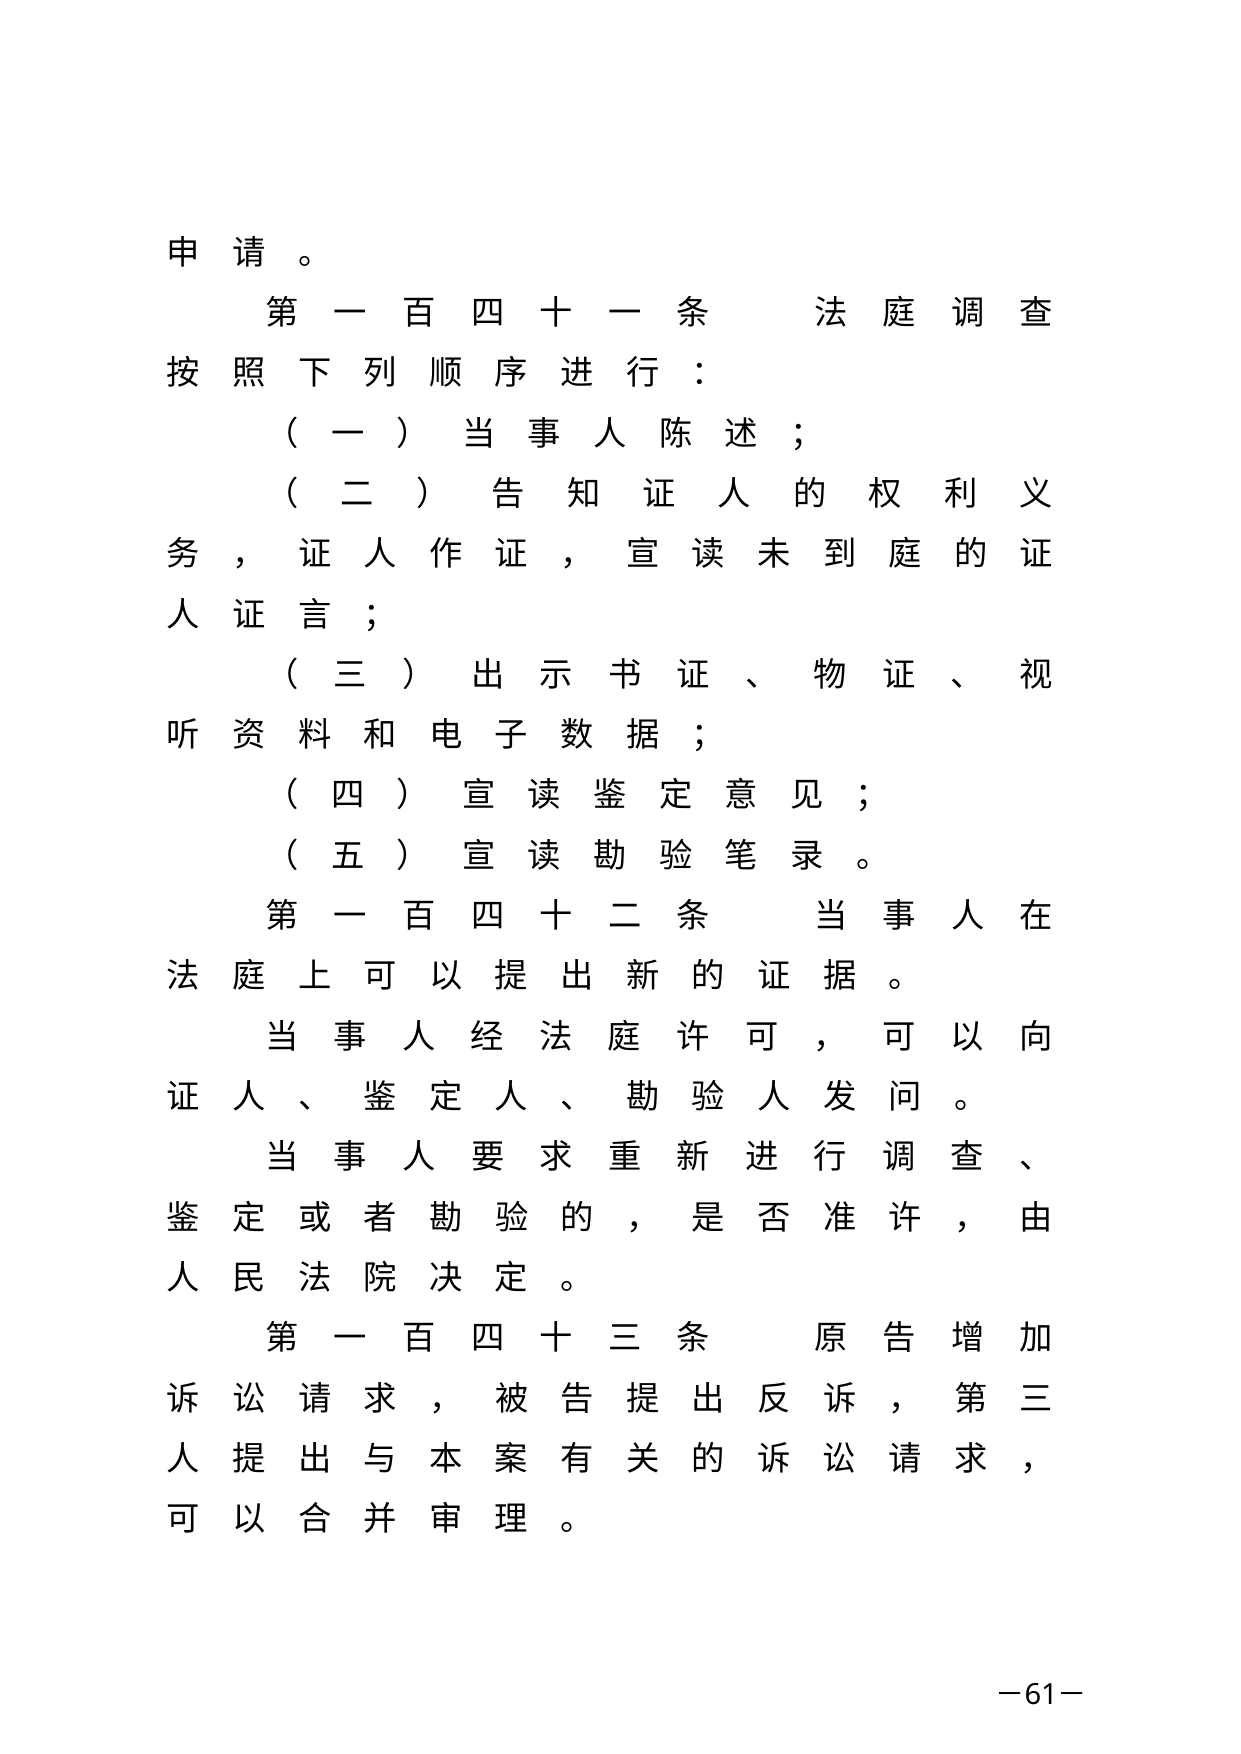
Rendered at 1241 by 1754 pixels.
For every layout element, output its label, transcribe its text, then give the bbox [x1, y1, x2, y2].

text （四）宣读鉴定意见； [167, 762, 1085, 822]
text 第一百四十二条 当事人在法庭上可以提出新的证据。 [167, 883, 1085, 1003]
text 当事人要求重新进行调查、鉴定或者勘验的，是否准许，由人民法院决定。 [167, 1124, 1085, 1305]
text （五）宣读勘验笔录。 [167, 822, 1085, 883]
text 第一百四十三条 原告增加诉讼请求，被告提出反诉，第三人提出与本案有关的诉讼请求，可以合并审理。 [167, 1305, 1085, 1546]
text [167, 219, 1085, 280]
text 第一百四十一条 法庭调查按照下列顺序进行： [167, 280, 1085, 400]
text 当事人经法庭许可，可以向证人、鉴定人、勘验人发问。 [167, 1003, 1085, 1124]
text （三）出示书证、物证、视听资料和电子数据； [167, 642, 1085, 762]
text （一）当事人陈述； [167, 400, 1085, 461]
text （二）告知证人的权利义务，证人作证，宣读未到庭的证人证言； [167, 461, 1085, 642]
